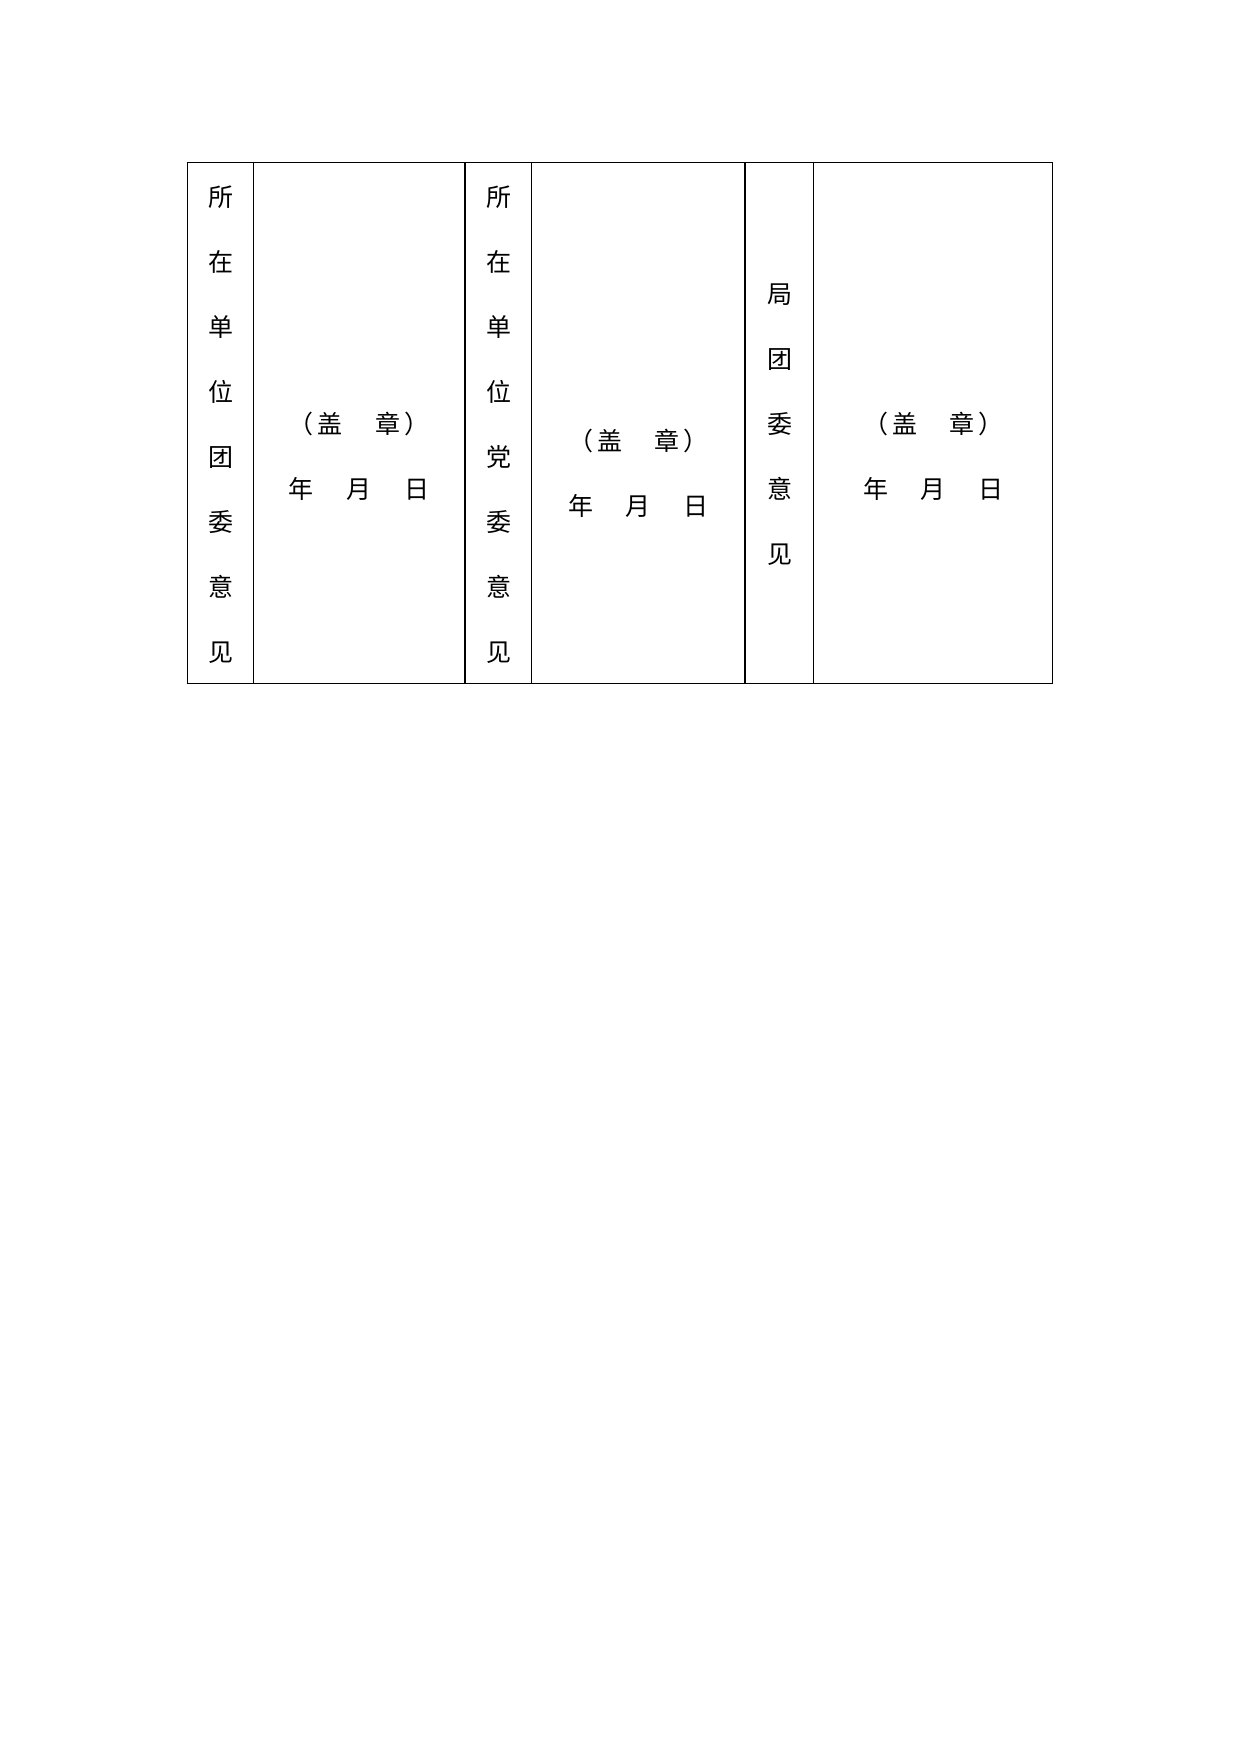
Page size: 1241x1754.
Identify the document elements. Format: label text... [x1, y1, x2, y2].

table_cell 所在单位党委意见 [466, 163, 531, 683]
table_cell （盖 章） 年 月 日 [814, 163, 1052, 683]
table_cell 局团委意见 [746, 163, 813, 683]
table_cell 所在单位团委意见 [188, 163, 253, 683]
table_cell （盖 章） 年 月 日 [532, 163, 744, 683]
table_cell （盖 章） 年 月 日 [254, 163, 464, 683]
